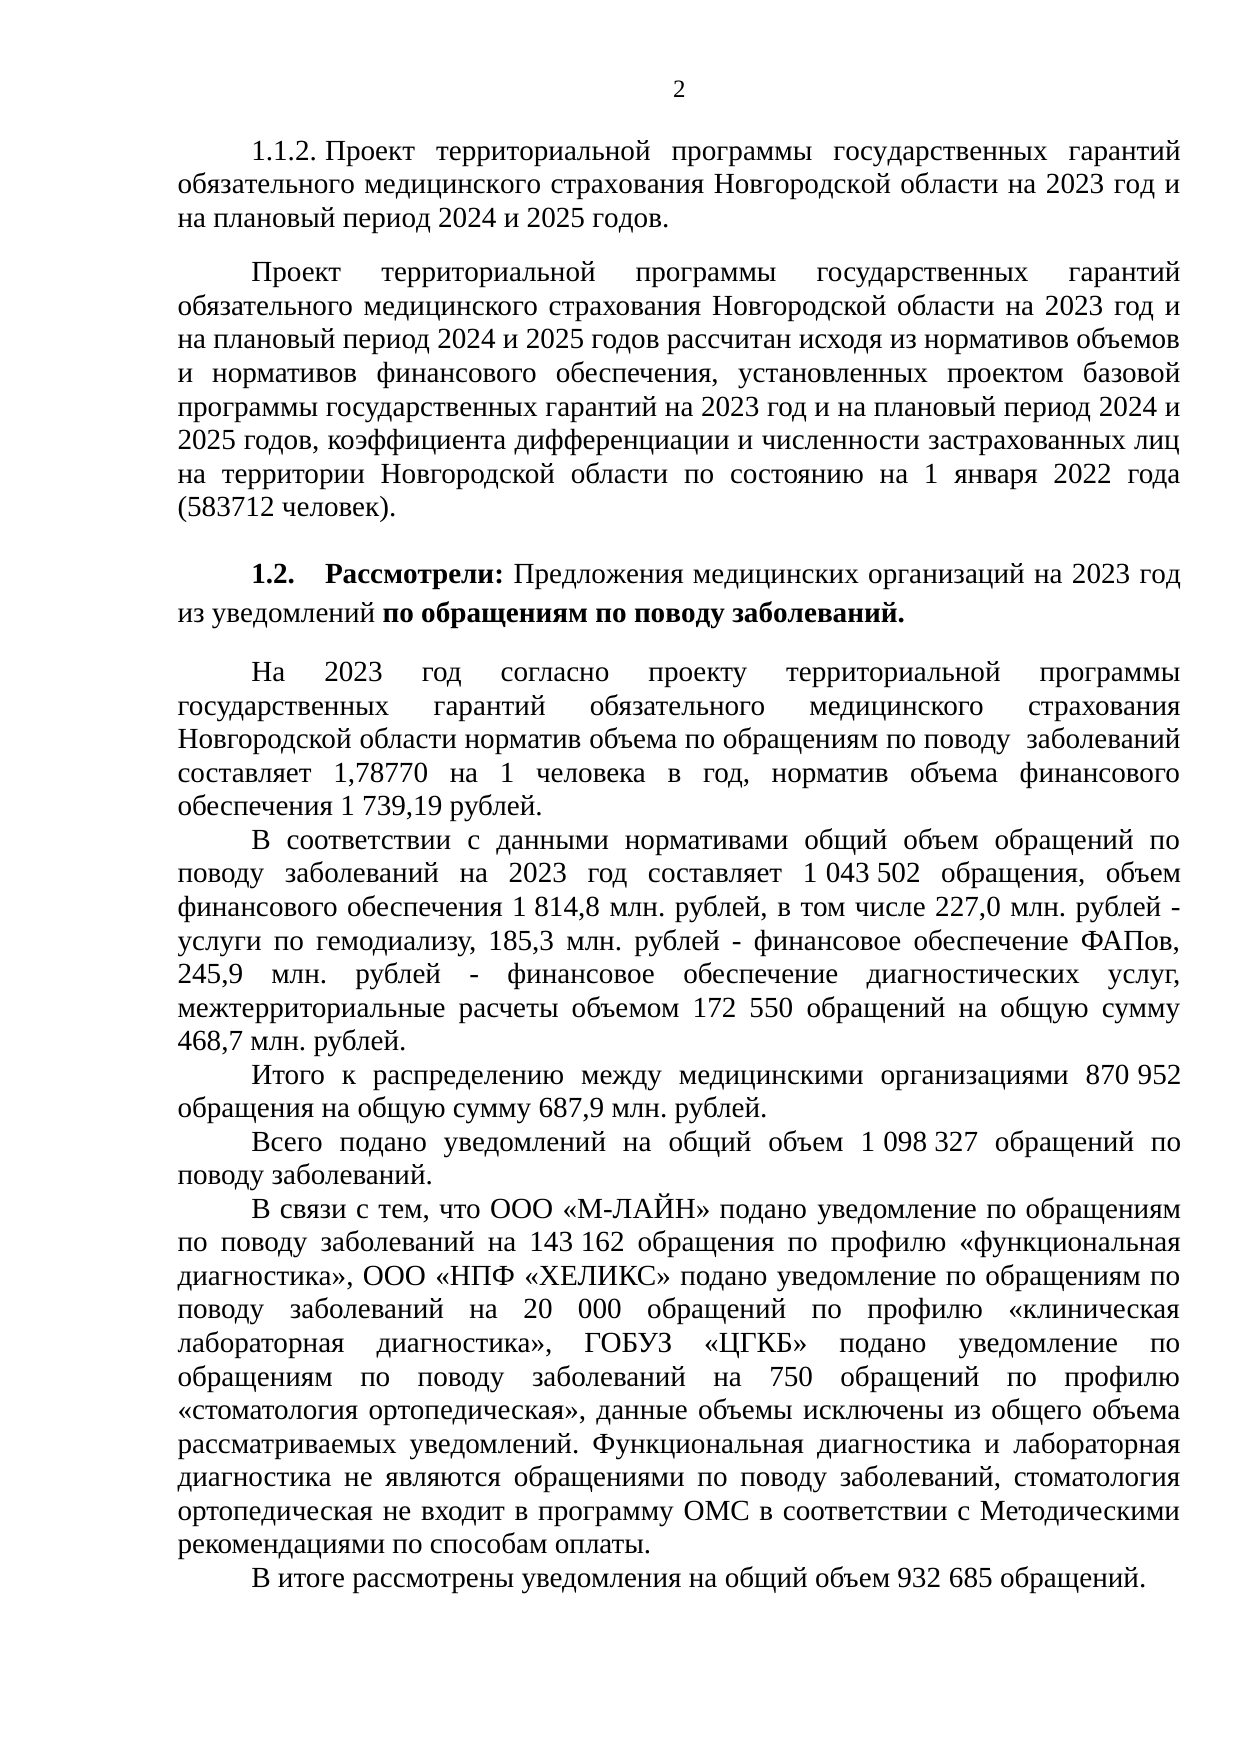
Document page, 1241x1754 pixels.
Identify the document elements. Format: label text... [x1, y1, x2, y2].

text Проект территориальной программы государственных гарантий обязательного медицинского страхования Новгородской области на 2023 год и на плановый период 2024 и 2025 годов рассчитан исходя из нормативов объемов и нормативов финансового обеспечения, установленных проектом базовой программы государственных гарантий на 2023 год и на плановый период 2024 и 2025 годов, коэффициента дифференциации и численности застрахованных лиц на территории Новгородской области по состоянию на 1 января 2022 года (583712 человек). [177, 254, 1181, 523]
text Итого к распределению между медицинскими организациями 870 952 обращения на общую сумму 687,9 млн. рублей. [177, 1057, 1181, 1124]
text В итоге рассмотрены уведомления на общий объем 932 685 обращений. [177, 1560, 1181, 1593]
list Проект территориальной программы государственных гарантий обязательного медицинского страхования Новгородской области на 2023 год и на плановый период 2024 и 2025 годов. [177, 133, 1181, 234]
text В соответствии с данными нормативами общий объем обращений по поводу заболеваний на 2023 год составляет 1 043 502 обращения, объем финансового обеспечения 1 814,8 млн. рублей, в том числе 227,0 млн. рублей - услуги по гемодиализу, 185,3 млн. рублей - финансовое обеспечение ФАПов, 245,9 млн. рублей - финансовое обеспечение диагностических услуг, межтерриториальные расчеты объемом 172 550 обращений на общую сумму 468,7 млн. рублей. [177, 822, 1181, 1057]
text На 2023 год согласно проекту территориальной программы государственных гарантий обязательного медицинского страхования Новгородской области норматив объема по обращениям по поводу заболеваний составляет 1,78770 на 1 человека в год, норматив объема финансового обеспечения 1 739,19 рублей. [177, 654, 1181, 822]
text В связи с тем, что ООО «М-ЛАЙН» подано уведомление по обращениям по поводу заболеваний на 143 162 обращения по профилю «функциональная диагностика», ООО «НПФ «ХЕЛИКС» подано уведомление по обращениям по поводу заболеваний на 20 000 обращений по профилю «клиническая лабораторная диагностика», ГОБУЗ «ЦГКБ» подано уведомление по обращениям по поводу заболеваний на 750 обращений по профилю «стоматология ортопедическая», данные объемы исключены из общего объема рассматриваемых уведомлений. Функциональная диагностика и лабораторная диагностика не являются обращениями по поводу заболеваний, стоматология ортопедическая не входит в программу ОМС в соответствии с Методическими рекомендациями по способам оплаты. [177, 1191, 1181, 1560]
list Рассмотрели: Предложения медицинских организаций на 2023 год из уведомлений по обращениям по поводу заболеваний. [177, 556, 1181, 628]
text Всего подано уведомлений на общий объем 1 098 327 обращений по поводу заболеваний. [177, 1124, 1181, 1191]
